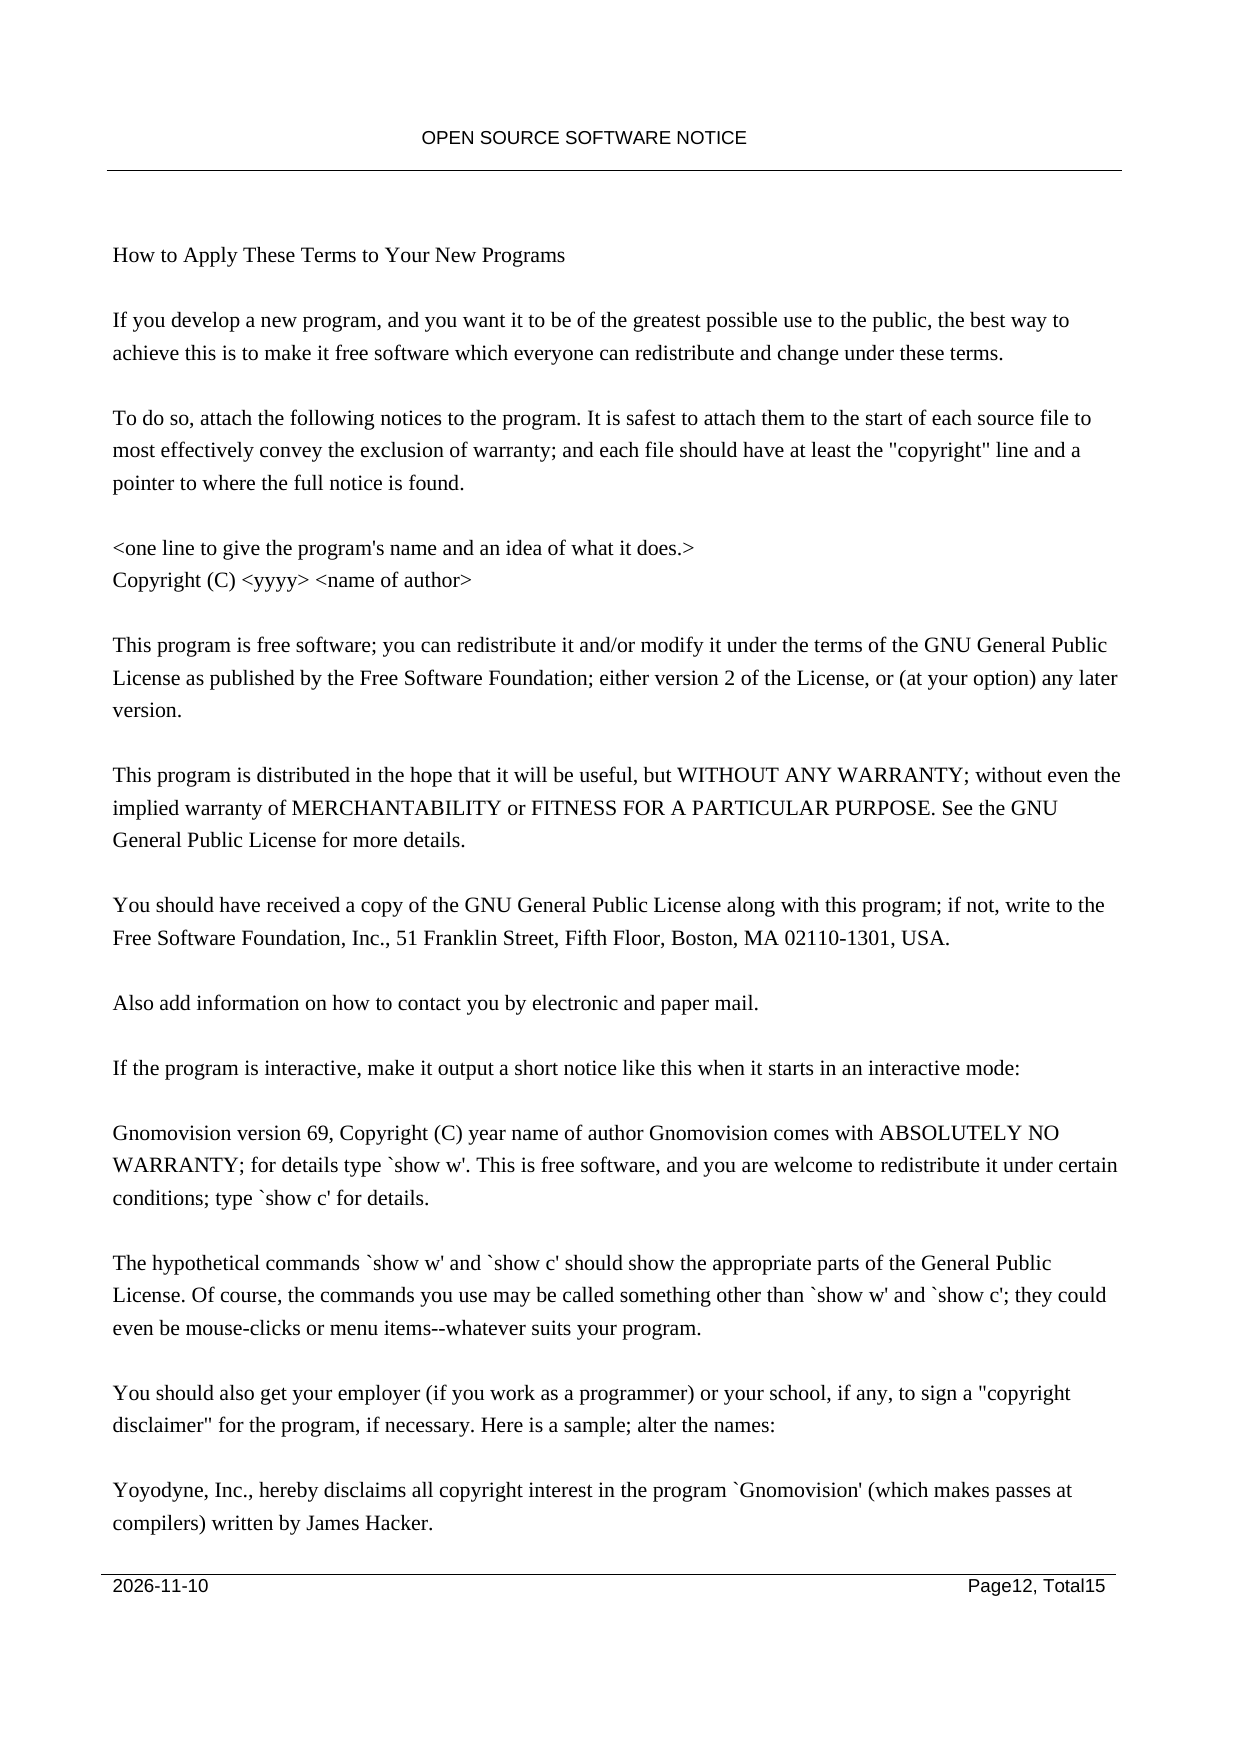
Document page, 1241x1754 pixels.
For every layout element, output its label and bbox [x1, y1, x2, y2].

text [112, 206, 1128, 1539]
